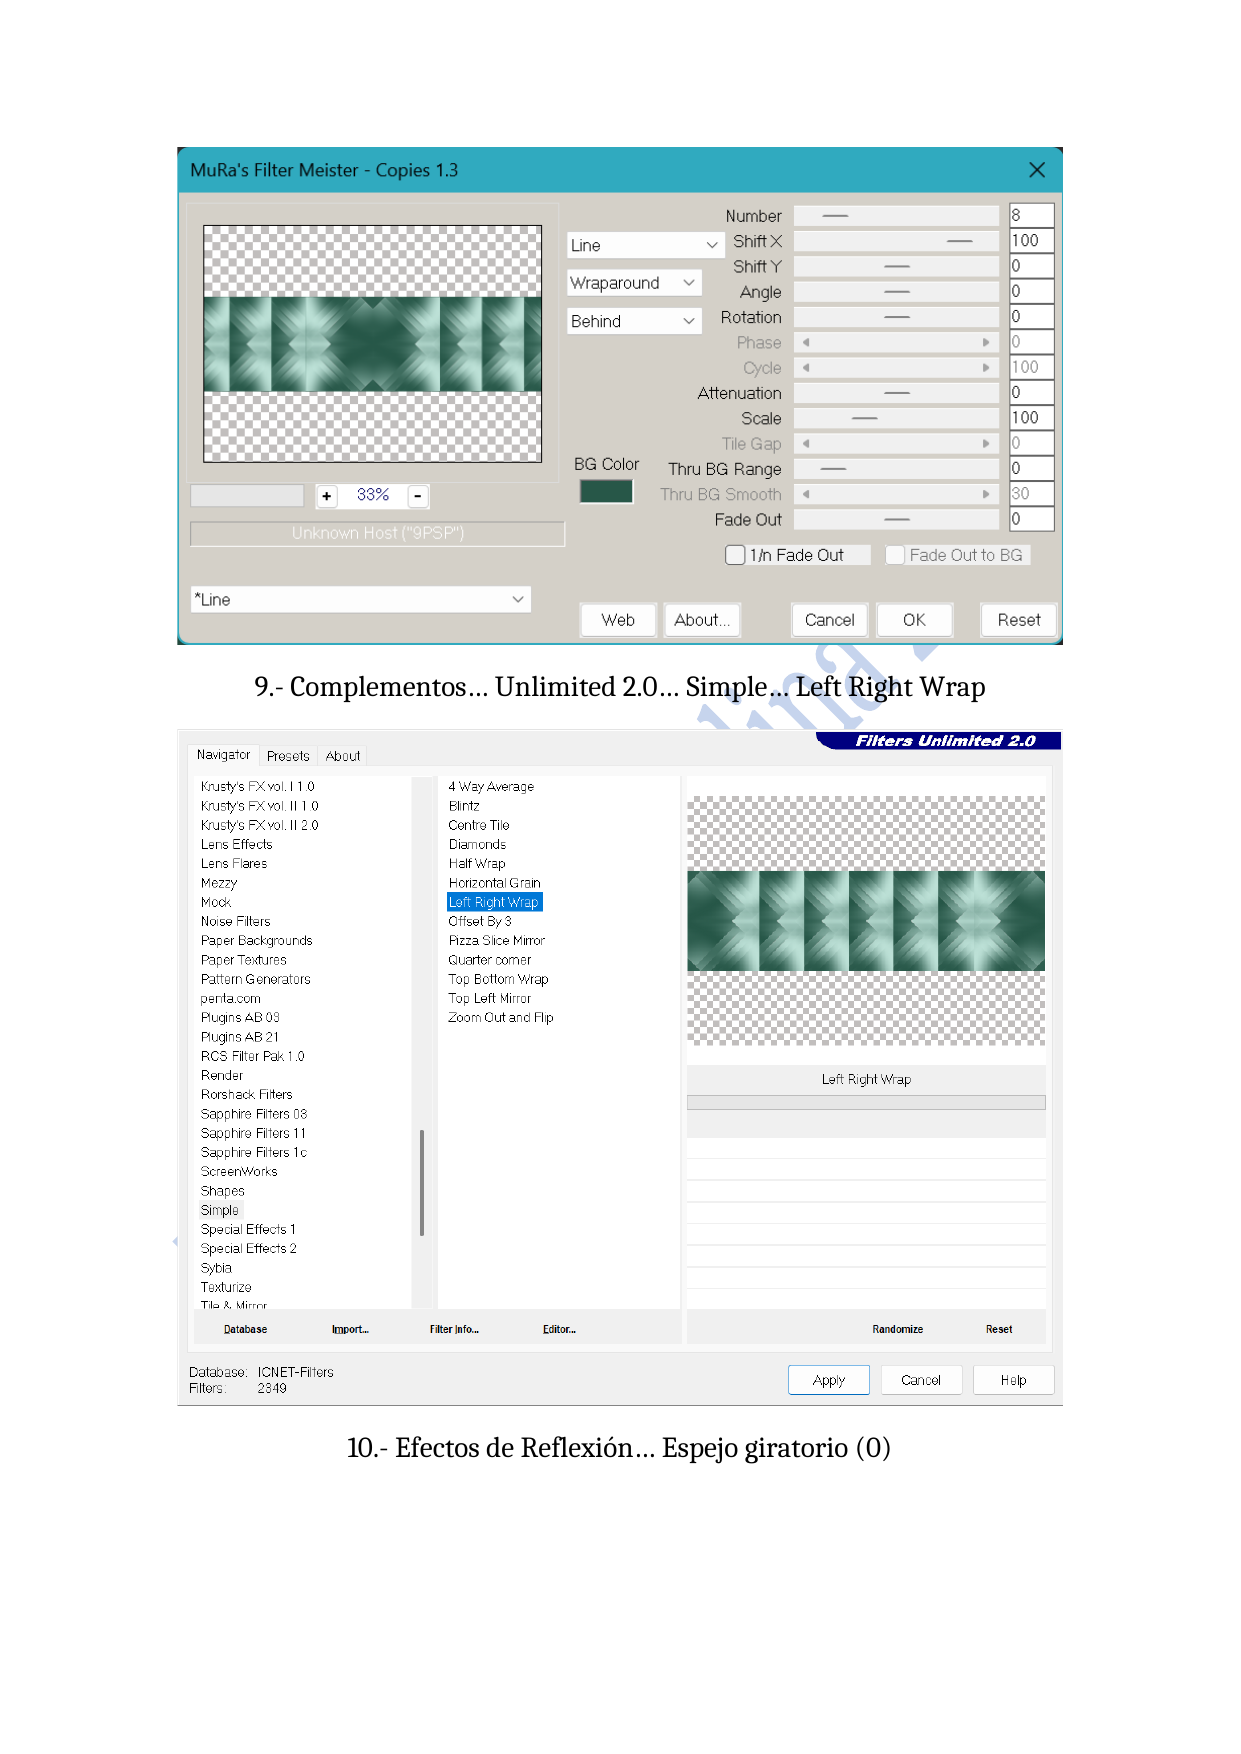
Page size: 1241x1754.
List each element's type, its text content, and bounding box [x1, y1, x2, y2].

picture [177, 147, 1063, 645]
text 9.- Complementos… Unlimited 2.0… Simple… Left Right Wrap [177, 670, 1063, 704]
text 10.- Efectos de Reflexión… Espejo giratorio (0) [177, 1432, 1063, 1465]
picture [177, 729, 1063, 1406]
